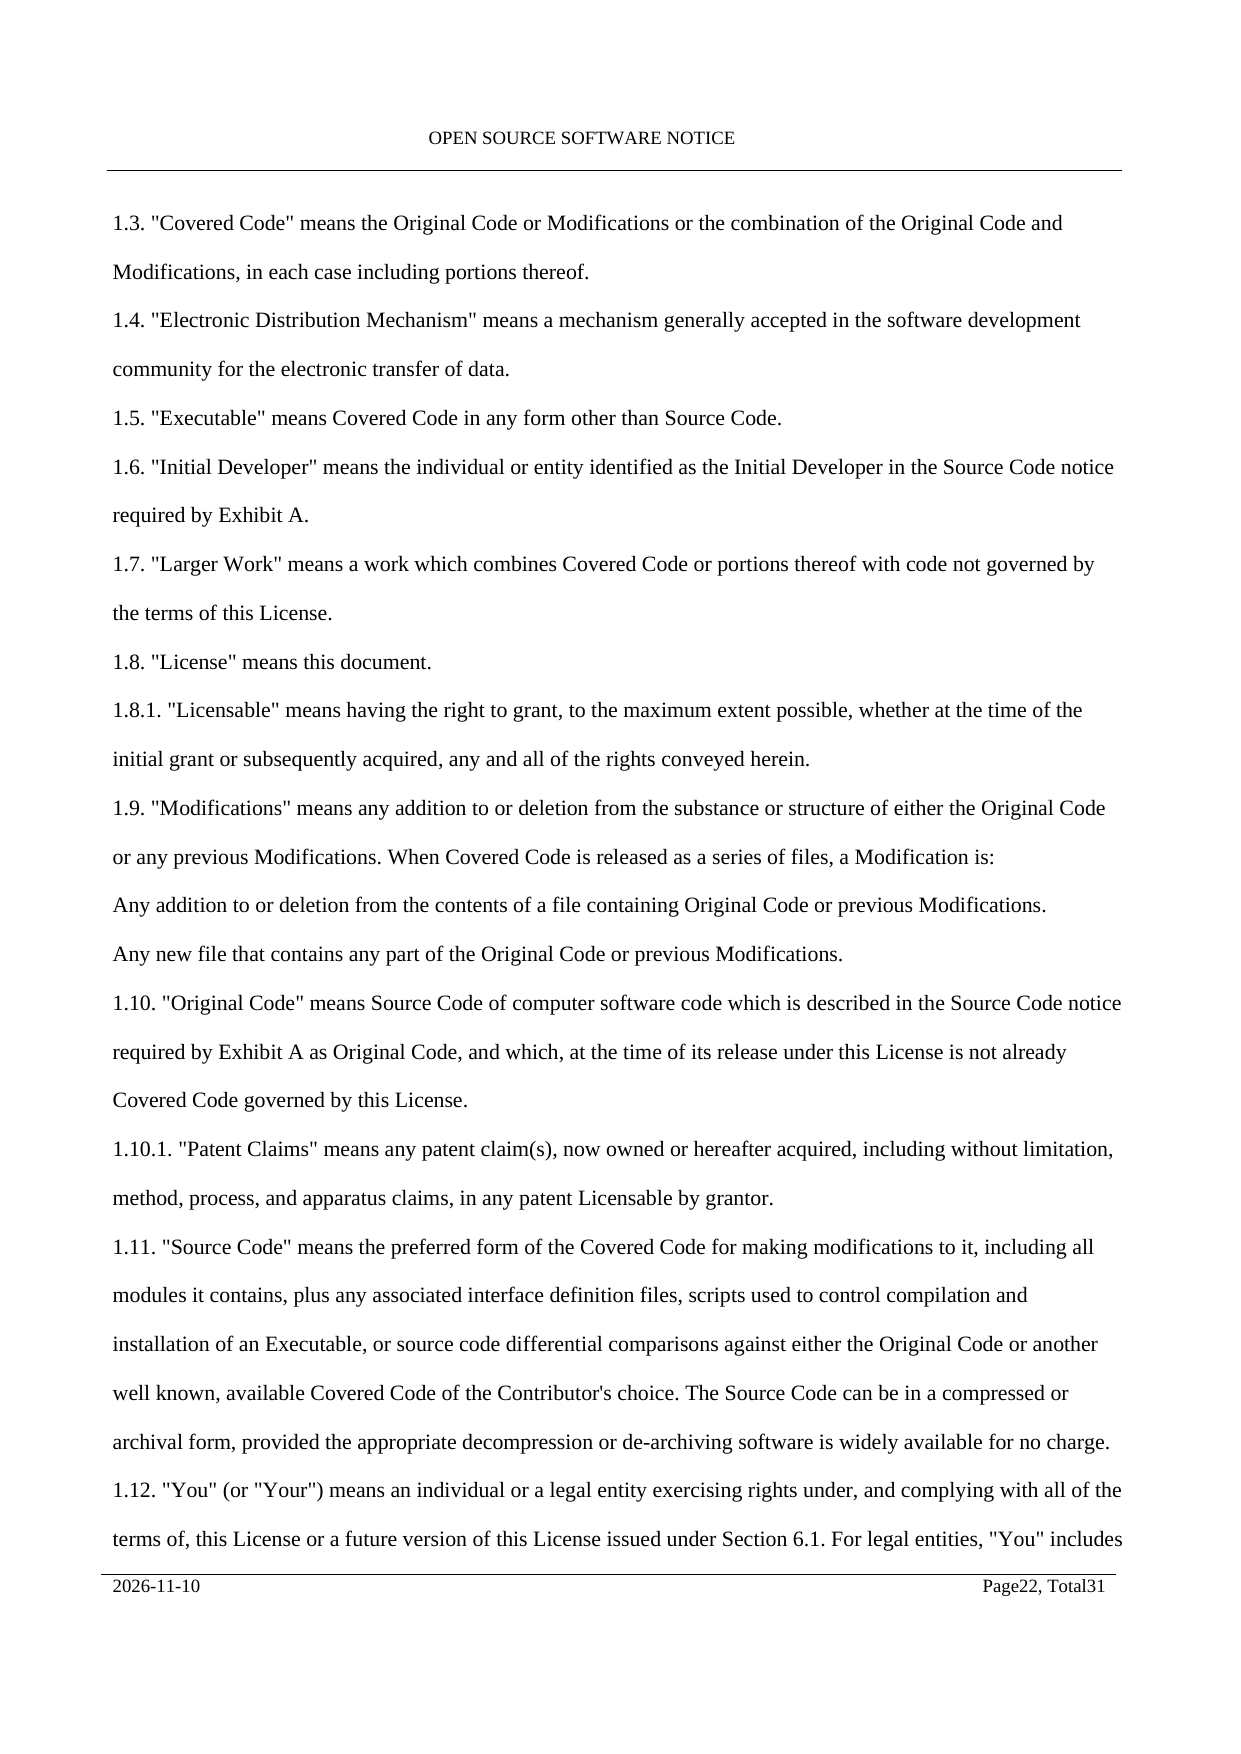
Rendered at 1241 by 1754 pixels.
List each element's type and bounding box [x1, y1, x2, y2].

text [112, 206, 1128, 1555]
